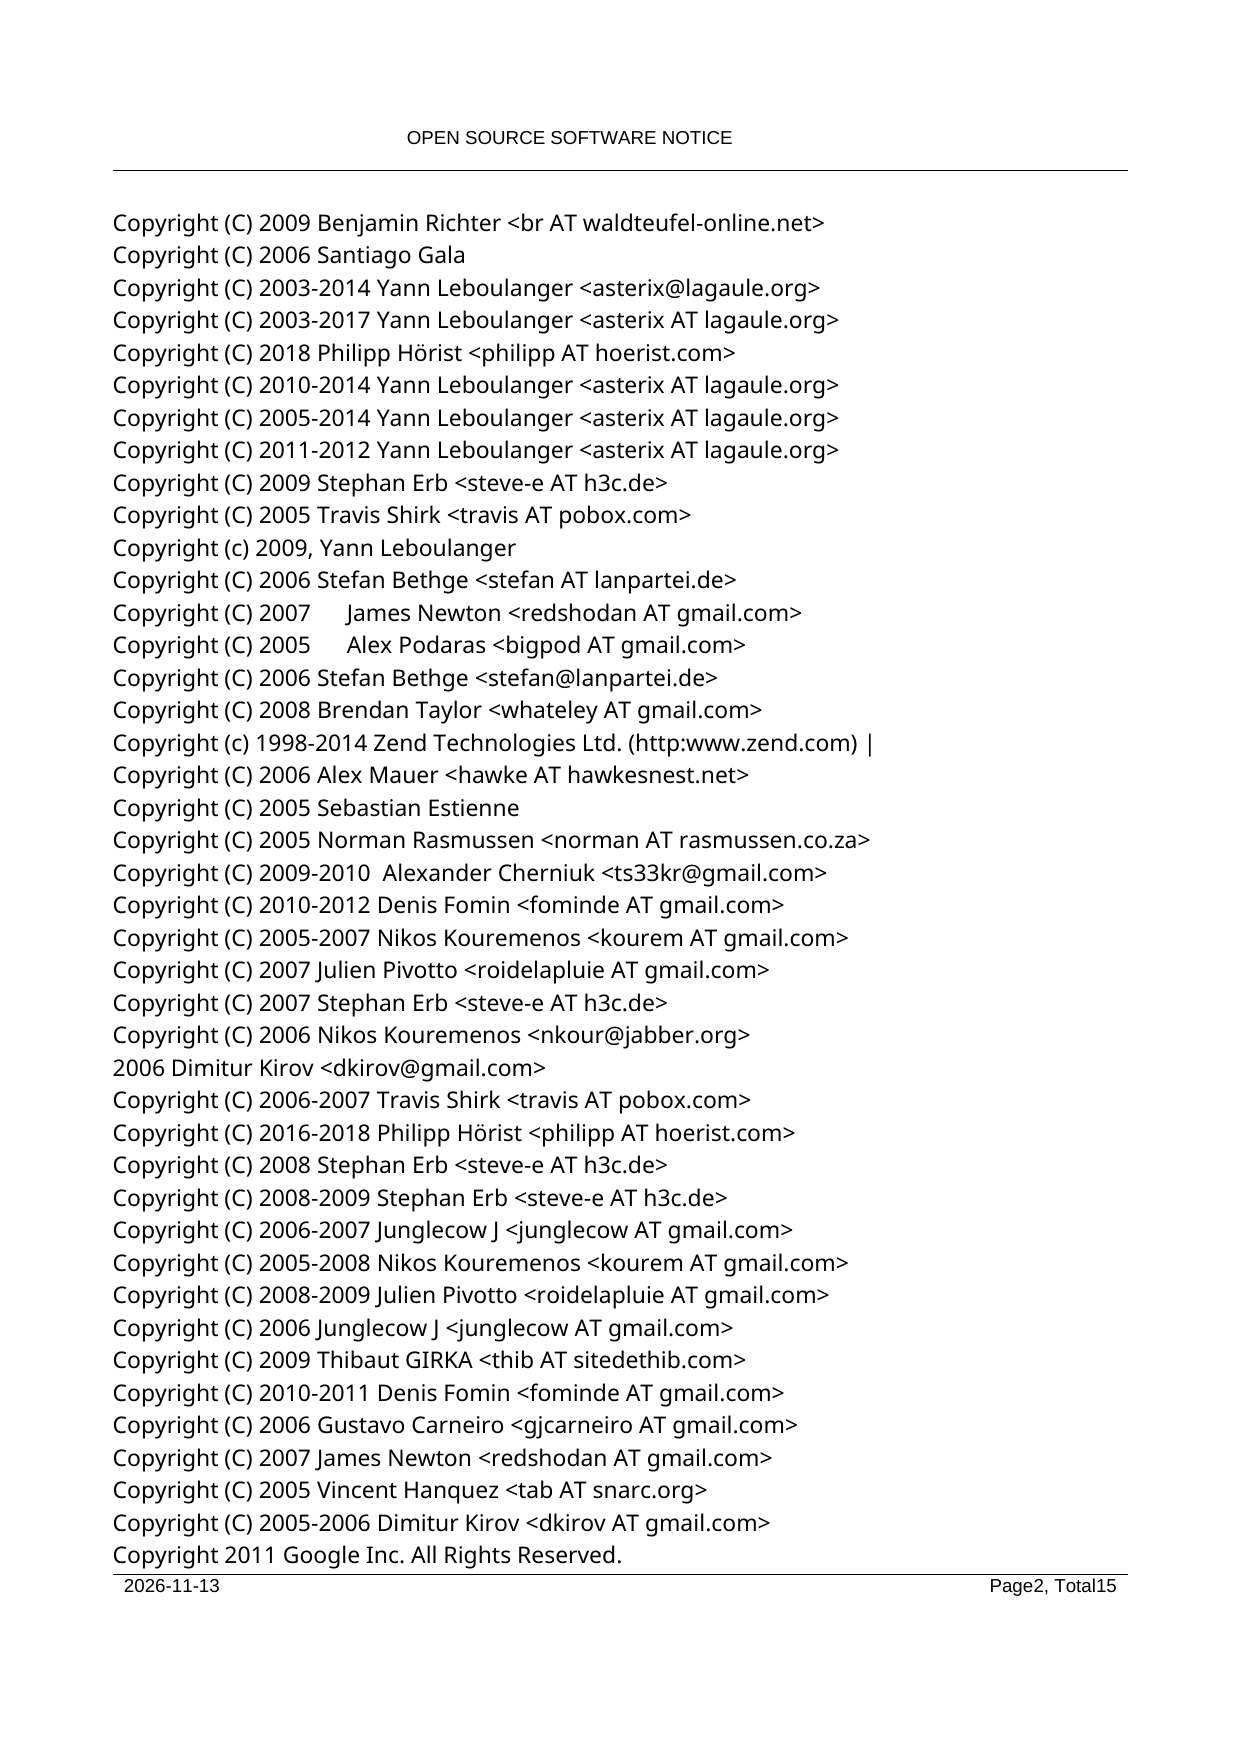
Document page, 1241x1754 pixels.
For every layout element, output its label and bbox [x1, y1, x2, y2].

text [112, 206, 1128, 1571]
